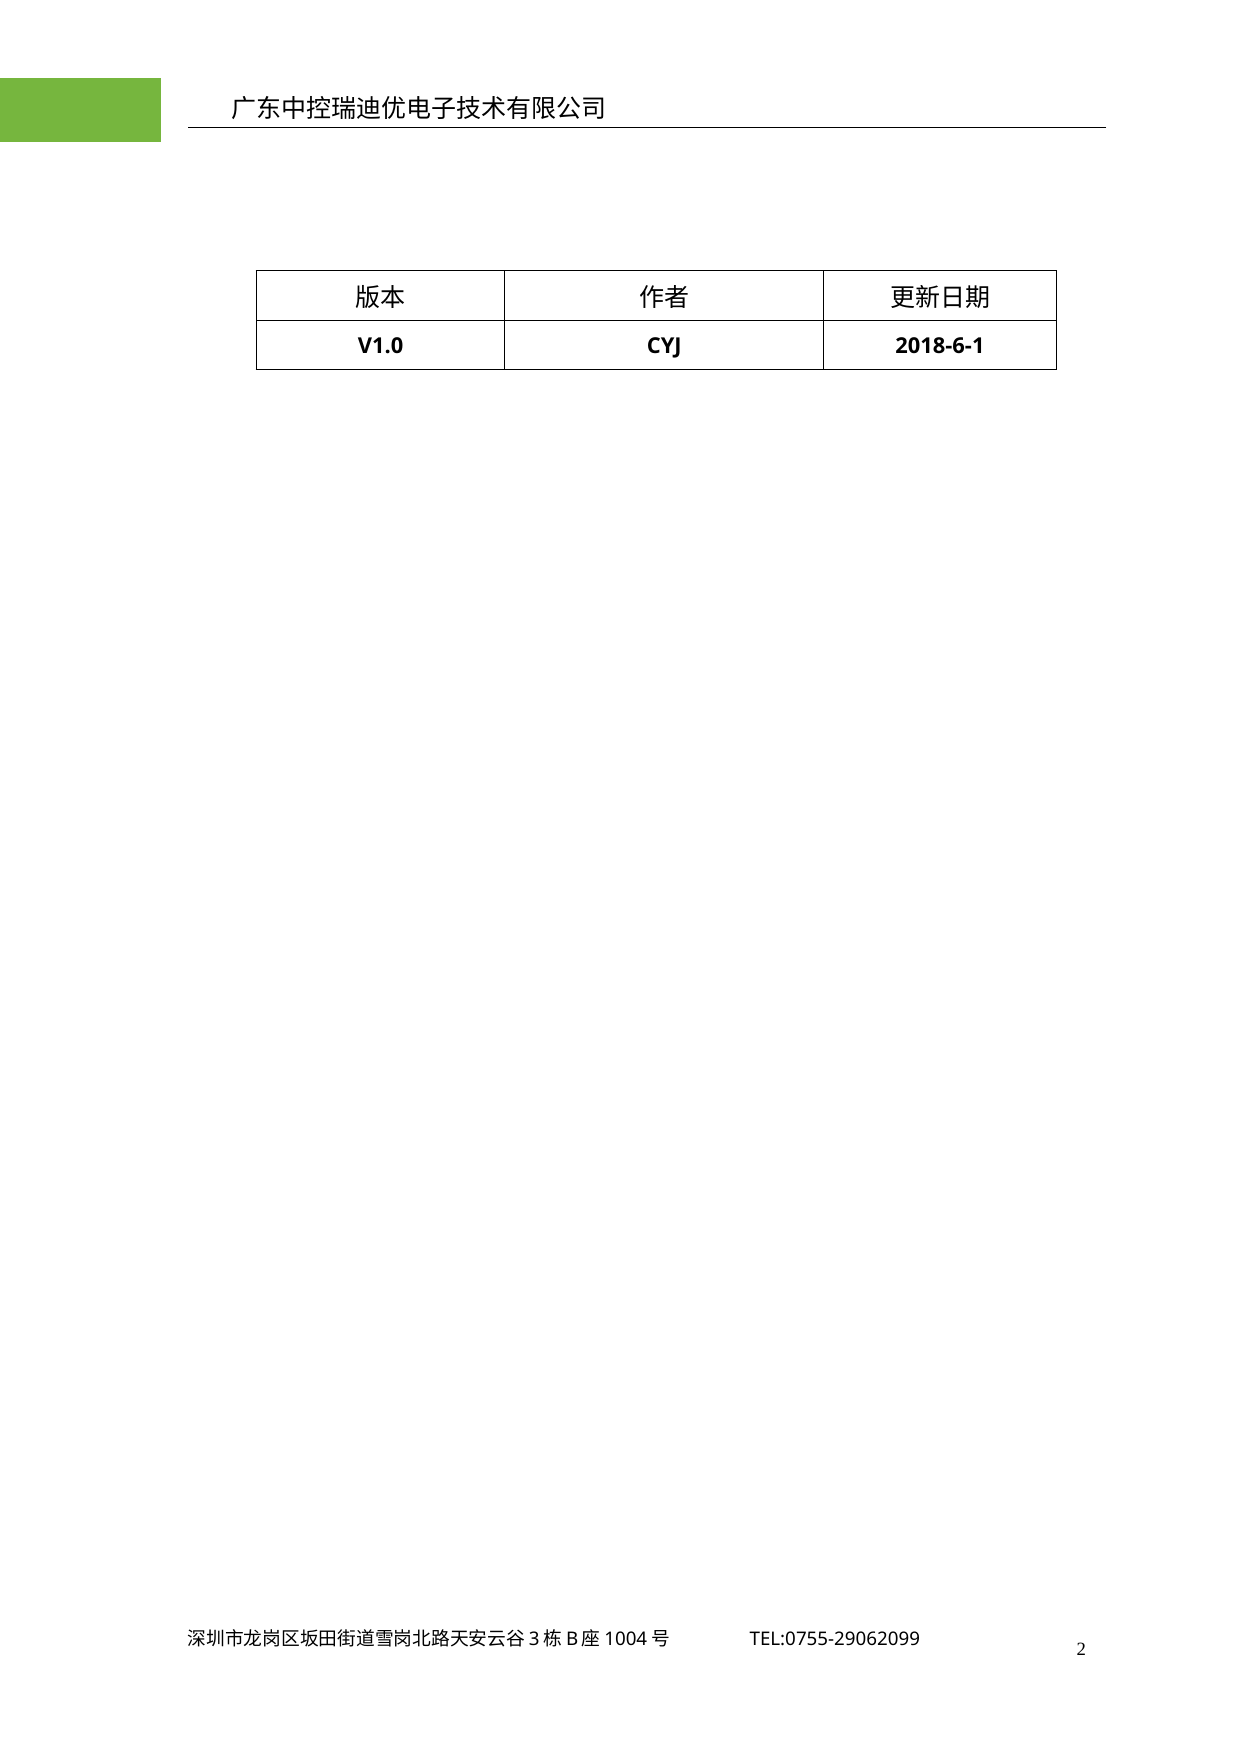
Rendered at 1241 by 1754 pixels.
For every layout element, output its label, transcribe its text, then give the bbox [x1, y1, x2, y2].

table_cell 2018-6-1 [824, 321, 1056, 369]
table_header 作者 [505, 271, 823, 320]
table_cell CYJ [505, 321, 823, 369]
table_header 版本 [257, 271, 504, 320]
table_cell V1.0 [257, 321, 504, 369]
table_header 更新日期 [824, 271, 1056, 320]
